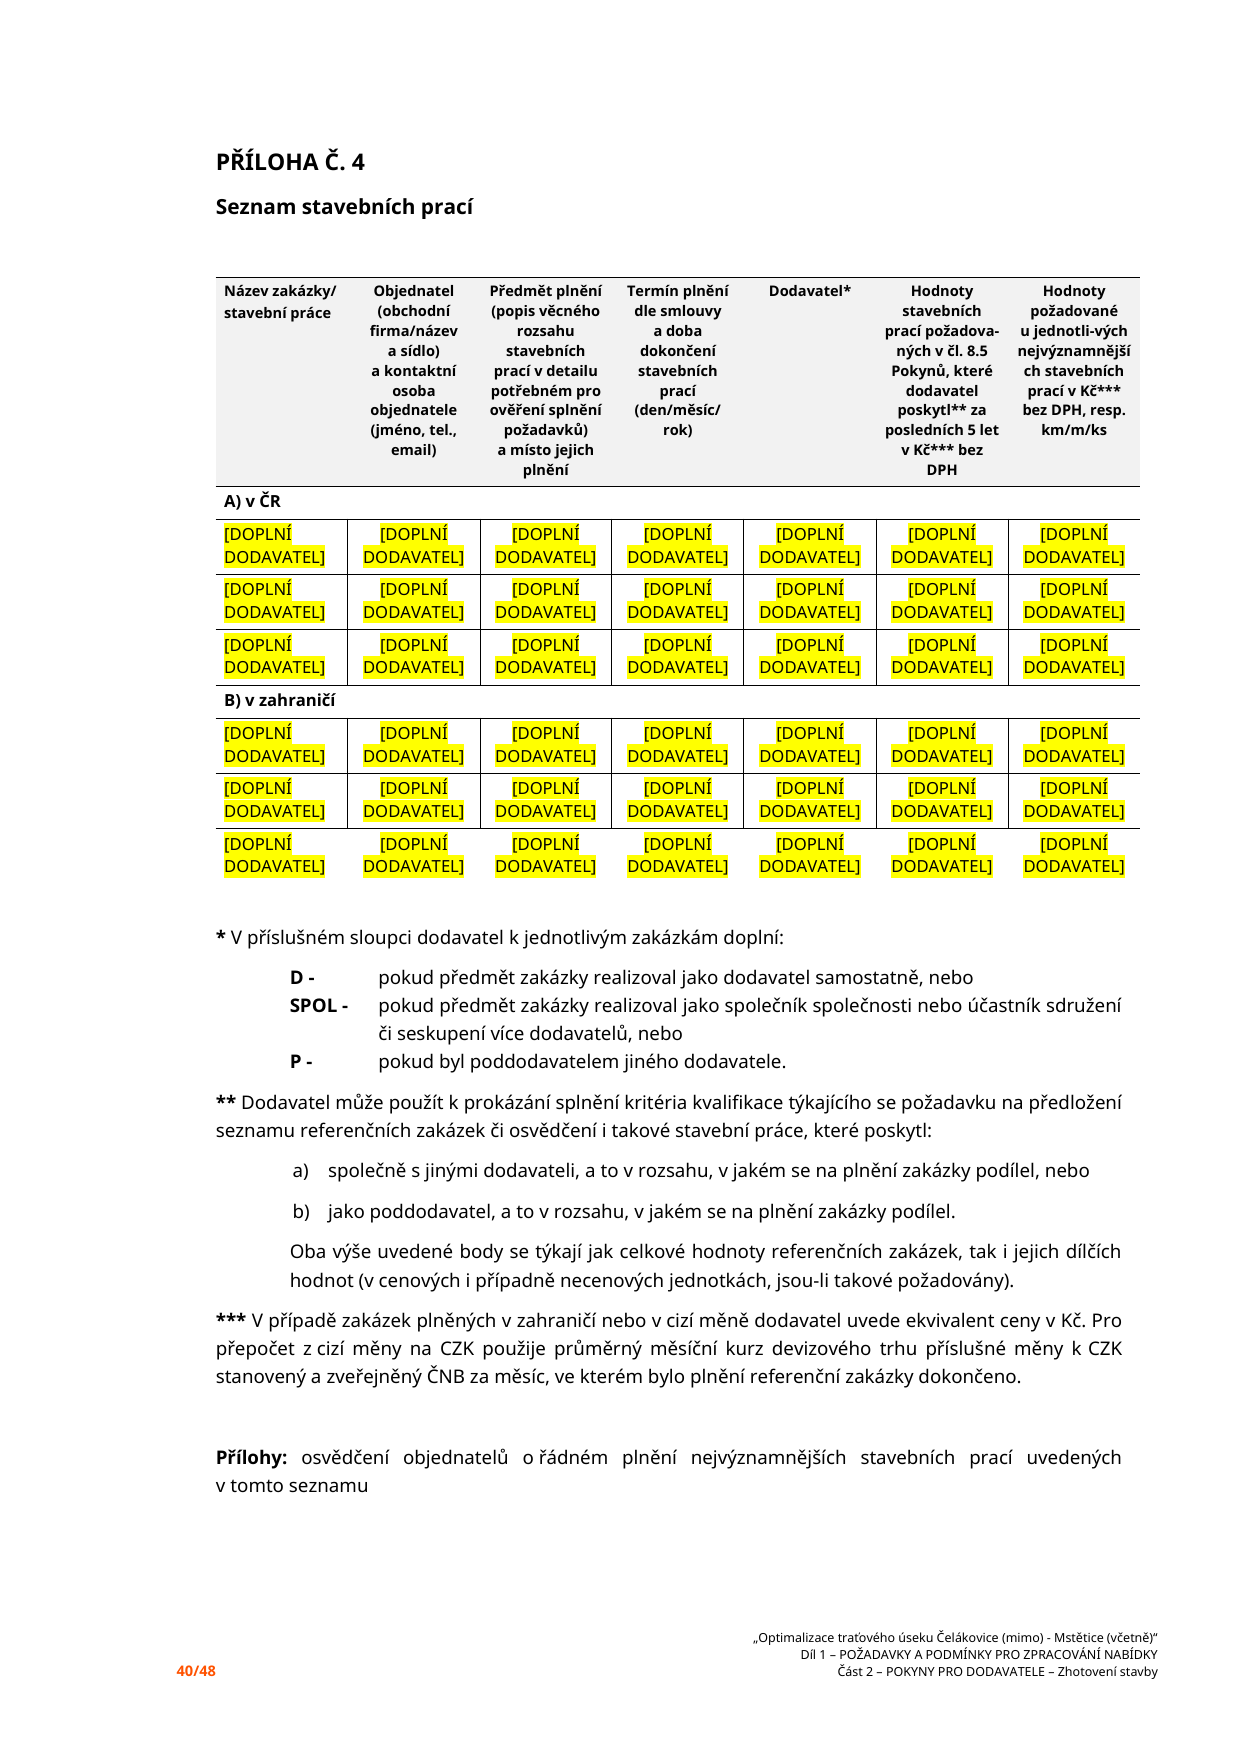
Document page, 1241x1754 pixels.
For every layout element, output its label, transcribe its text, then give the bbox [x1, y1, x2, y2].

table_cell A) v ČR [216, 487, 1140, 518]
text * V příslušném sloupci dodavatel k jednotlivým zakázkám doplní: [216, 924, 1122, 950]
table_cell [DOPLNÍ DODAVATEL] [877, 719, 1008, 773]
table_cell [DOPLNÍ DODAVATEL] [744, 520, 876, 574]
text jako poddodavatel, a to v rozsahu, v jakém se na plnění zakázky podílel. [292, 1198, 1122, 1224]
table_cell [DOPLNÍ DODAVATEL] [348, 520, 480, 574]
text Přílohy: osvědčení objednatelů o řádném plnění nejvýznamnějších stavebních prací uvedených v tomto seznamu [216, 1444, 1122, 1498]
text ** Dodavatel může použít k prokázání splnění kritéria kvalifikace týkajícího se požadavku na předložení seznamu referenčních zakázek či osvědčení i takové stavební práce, které poskytl: [216, 1089, 1122, 1143]
table_cell [DOPLNÍ DODAVATEL] [612, 575, 743, 629]
table_cell [DOPLNÍ DODAVATEL] [348, 774, 480, 828]
table_cell [DOPLNÍ DODAVATEL] [877, 520, 1008, 574]
table_cell [DOPLNÍ DODAVATEL] [1009, 774, 1140, 828]
table_cell [DOPLNÍ DODAVATEL] [877, 630, 1008, 685]
table_cell [DOPLNÍ DODAVATEL] [612, 520, 743, 574]
table_cell [DOPLNÍ DODAVATEL] [612, 774, 743, 828]
table_cell B) v zahraničí [216, 686, 1140, 717]
text Příloha č. 4 [216, 146, 1122, 177]
text P - pokud byl poddodavatelem jiného dodavatele. [289, 1049, 1122, 1074]
table_cell [DOPLNÍ DODAVATEL] [612, 630, 743, 685]
table_header Hodnoty požadované u jednotli-vých nejvýznamnějších stavebních prací v Kč*** bez DPH, resp. km/m/ks [1008, 278, 1140, 486]
text SPOL - pokud předmět zakázky realizoval jako společník společnosti nebo účastník sdružení či seskupení více dodavatelů, nebo [289, 993, 1122, 1046]
table_cell [DOPLNÍ DODAVATEL] [612, 719, 743, 773]
table_cell [DOPLNÍ DODAVATEL] [216, 575, 347, 629]
table_cell [DOPLNÍ DODAVATEL] [744, 829, 876, 884]
table_header Objednatel (obchodní firma/název a sídlo) a kontaktní osoba objednatele (jméno, tel., email) [348, 278, 480, 486]
text D - pokud předmět zakázky realizoval jako dodavatel samostatně, nebo [289, 965, 1122, 990]
table_cell [DOPLNÍ DODAVATEL] [1009, 630, 1140, 685]
table_cell [DOPLNÍ DODAVATEL] [481, 630, 611, 685]
list společně s jinými dodavateli, a to v rozsahu, v jakém se na plnění zakázky podílel, nebo [292, 1158, 1122, 1183]
table_cell [DOPLNÍ DODAVATEL] [612, 829, 744, 884]
table_header Hodnoty stavebních prací požadova- ných v čl. 8.5 Pokynů, které dodavatel poskytl** za posledních 5 let v Kč*** bez DPH [876, 278, 1008, 486]
table_header Dodavatel* [744, 278, 876, 486]
table_cell [DOPLNÍ DODAVATEL] [216, 630, 347, 685]
table_cell [DOPLNÍ DODAVATEL] [1009, 575, 1140, 629]
table_cell [DOPLNÍ DODAVATEL] [1009, 520, 1140, 574]
table_cell [DOPLNÍ DODAVATEL] [348, 829, 480, 884]
table_cell [DOPLNÍ DODAVATEL] [348, 630, 480, 685]
table_cell [DOPLNÍ DODAVATEL] [1008, 829, 1140, 884]
text *** V případě zakázek plněných v zahraničí nebo v cizí měně dodavatel uvede ekvivalent ceny v Kč. Pro přepočet z cizí měny na CZK použije průměrný měsíční kurz devizového trhu příslušné měny k CZK stanovený a zveřejněný ČNB za měsíc, ve kterém bylo plnění referenční zakázky dokončeno. [216, 1307, 1122, 1389]
table_header Termín plnění dle smlouvy a doba dokončení stavebních prací (den/měsíc/ rok) [612, 278, 744, 486]
table_cell [DOPLNÍ DODAVATEL] [744, 719, 876, 773]
table_cell [DOPLNÍ DODAVATEL] [480, 829, 612, 884]
table_cell [DOPLNÍ DODAVATEL] [481, 719, 611, 773]
table_header Předmět plnění (popis věcného rozsahu stavebních prací v detailu potřebném pro ověření splnění požadavků) a místo jejich plnění [480, 278, 612, 486]
table_cell [DOPLNÍ DODAVATEL] [877, 575, 1008, 629]
table_cell [DOPLNÍ DODAVATEL] [481, 774, 611, 828]
table_cell [DOPLNÍ DODAVATEL] [216, 829, 348, 884]
table_cell [DOPLNÍ DODAVATEL] [744, 575, 876, 629]
table_cell [DOPLNÍ DODAVATEL] [744, 630, 876, 685]
table_cell [DOPLNÍ DODAVATEL] [744, 774, 876, 828]
table_cell [DOPLNÍ DODAVATEL] [481, 520, 611, 574]
table_header Název zakázky/ stavební práce [216, 278, 348, 486]
text Oba výše uvedené body se týkají jak celkové hodnoty referenčních zakázek, tak i jejich dílčích hodnot (v cenových i případně necenových jednotkách, jsou-li takové požadovány). [289, 1239, 1122, 1292]
table_cell [DOPLNÍ DODAVATEL] [481, 575, 611, 629]
table_cell [DOPLNÍ DODAVATEL] [876, 829, 1008, 884]
table_cell [DOPLNÍ DODAVATEL] [216, 520, 347, 574]
table_cell [DOPLNÍ DODAVATEL] [348, 575, 480, 629]
table_cell [DOPLNÍ DODAVATEL] [1009, 719, 1140, 773]
table_cell [DOPLNÍ DODAVATEL] [348, 719, 480, 773]
text Seznam stavebních prací [216, 192, 1122, 221]
table_cell [DOPLNÍ DODAVATEL] [877, 774, 1008, 828]
table_cell [DOPLNÍ DODAVATEL] [216, 774, 347, 828]
table_cell [DOPLNÍ DODAVATEL] [216, 719, 347, 773]
